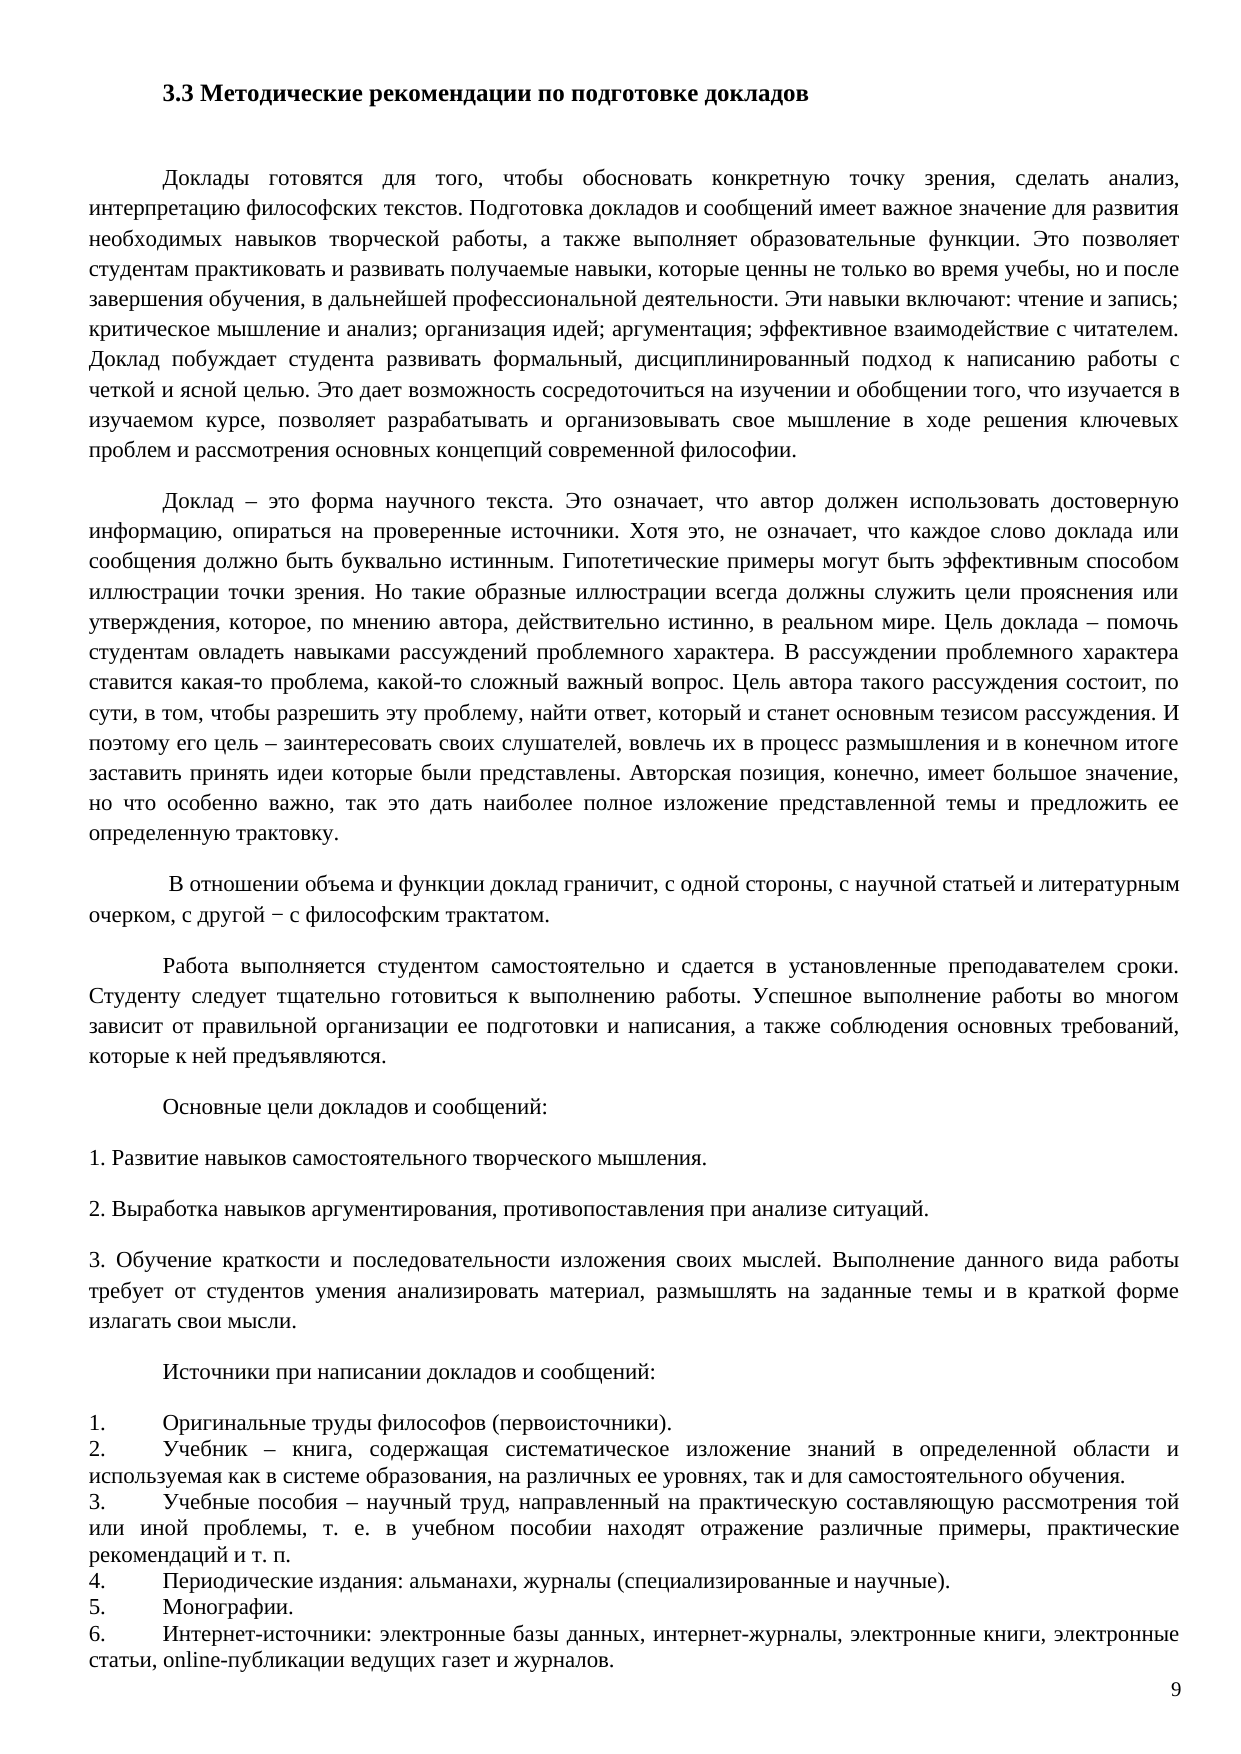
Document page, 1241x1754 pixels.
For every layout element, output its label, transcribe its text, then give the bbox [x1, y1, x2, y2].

text В отношении объема и функции доклад граничит, с одной стороны, с научной статьей и литературным очерком, с другой − с философским трактатом. [88, 870, 1181, 927]
text Основные цели докладов и сообщений: [88, 1093, 1181, 1120]
list Интернет-источники: электронные базы данных, интернет-журналы, электронные книги, электронные статьи, online-публикации ведущих газет и журналов. [88, 1620, 1181, 1672]
text Доклад – это форма научного текста. Это означает, что автор должен использовать достоверную информацию, опираться на проверенные источники. Хотя это, не означает, что каждое слово доклада или сообщения должно быть буквально истинным. Гипотетические примеры могут быть эффективным способом иллюстрации точки зрения. Но такие образные иллюстрации всегда должны служить цели прояснения или утверждения, которое, по мнению автора, действительно истинно, в реальном мире. Цель доклада – помочь студентам овладеть навыками рассуждений проблемного характера. В рассуждении проблемного характера ставится какая-то проблема, какой-то сложный важный вопрос. Цель автора такого рассуждения состоит, по сути, в том, чтобы разрешить эту проблему, найти ответ, который и станет основным тезисом рассуждения. И поэтому его цель – заинтересовать своих слушателей, вовлечь их в процесс размышления и в конечном итоге заставить принять идеи которые были представлены. Авторская позиция, конечно, имеет большое значение, но что особенно важно, так это дать наиболее полное изложение представленной темы и предложить ее определенную трактовку. [88, 487, 1181, 846]
list Периодические издания: альманахи, журналы (специализированные и научные). [88, 1567, 1181, 1593]
list Методические рекомендации по подготовке докладов [162, 78, 1181, 107]
list Оригинальные труды философов (первоисточники). [88, 1409, 1181, 1435]
text Источники при написании докладов и сообщений: [88, 1358, 1181, 1384]
list Монографии. [88, 1593, 1181, 1620]
list Учебник – книга, содержащая систематическое изложение знаний в определенной области и используемая как в системе образования, на различных ее уровнях, так и для самостоятельного обучения. [88, 1435, 1181, 1488]
text Доклады готовятся для того, чтобы обосновать конкретную точку зрения, сделать анализ, интерпретацию философских текстов. Подготовка докладов и сообщений имеет важное значение для развития необходимых навыков творческой работы, а также выполняет образовательные функции. Это позволяет студентам практиковать и развивать получаемые навыки, которые ценны не только во время учебы, но и после завершения обучения, в дальнейшей профессиональной деятельности. Эти навыки включают: чтение и запись; критическое мышление и анализ; организация идей; аргументация; эффективное взаимодействие с читателем. Доклад побуждает студента развивать формальный, дисциплинированный подход к написанию работы с четкой и ясной целью. Это дает возможность сосредоточиться на изучении и обобщении того, что изучается в изучаемом курсе, позволяет разрабатывать и организовывать свое мышление в ходе решения ключевых проблем и рассмотрения основных концепций современной философии. [88, 164, 1181, 462]
list Учебные пособия – научный труд, направленный на практическую составляющую рассмотрения той или иной проблемы, т. е. в учебном пособии находят отражение различные примеры, практические рекомендаций и т. п. [88, 1488, 1181, 1567]
text 3. Обучение краткости и последовательности изложения своих мыслей. Выполнение данного вида работы требует от студентов умения анализировать материал, размышлять на заданные темы и в краткой форме излагать свои мысли. [88, 1246, 1181, 1333]
text 1. Развитие навыков самостоятельного творческого мышления. [88, 1144, 1181, 1171]
text Работа выполняется студентом самостоятельно и сдается в установленные преподавателем сроки. Студенту следует тщательно готовиться к выполнению работы. Успешное выполнение работы во многом зависит от правильной организации ее подготовки и написания, а также соблюдения основных требований, которые к ней предъявляются. [88, 952, 1181, 1069]
text 2. Выработка навыков аргументирования, противопоставления при анализе ситуаций. [88, 1195, 1181, 1222]
